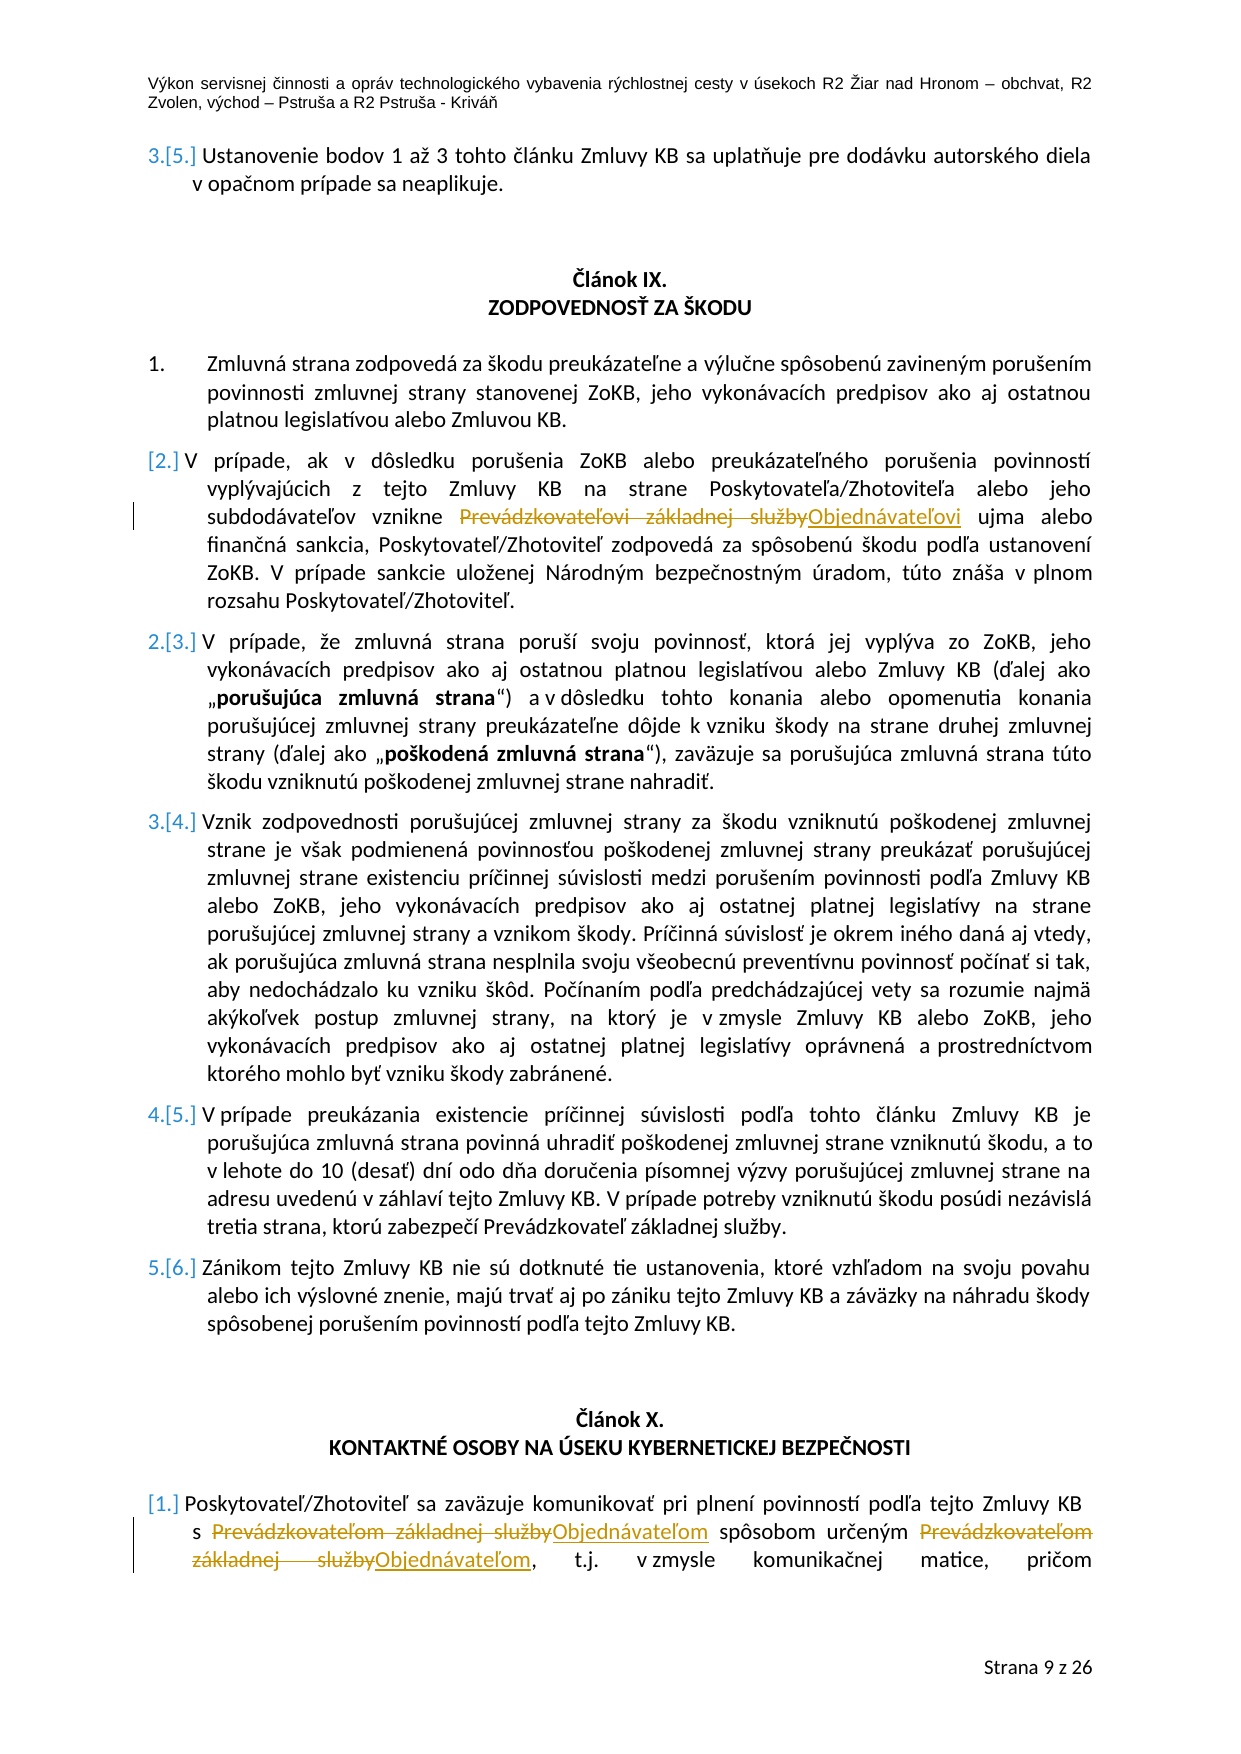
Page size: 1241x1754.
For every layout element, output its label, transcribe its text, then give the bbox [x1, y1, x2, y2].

text Článok X. [148, 1405, 1092, 1433]
text Článok IX. [148, 266, 1092, 293]
list Ustanovenie bodov 1 až 3 tohto článku Zmluvy KB sa uplatňuje pre dodávku autorského diela v opačnom prípade sa neaplikuje. [148, 141, 1092, 197]
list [148, 1489, 1092, 1573]
text KONTAKTNÉ OSOBY NA ÚSEKU KYBERNETICKEJ BEZPEČNOSTI [148, 1433, 1092, 1461]
list Vznik zodpovednosti porušujúcej zmluvnej strany za škodu vzniknutú poškodenej zmluvnej strane je však podmienená povinnosťou poškodenej zmluvnej strany preukázať porušujúcej zmluvnej strane existenciu príčinnej súvislosti medzi porušením povinnosti podľa Zmluvy KB alebo ZoKB, jeho vykonávacích predpisov ako aj ostatnej platnej legislatívy na strane porušujúcej zmluvnej strany a vznikom škody. Príčinná súvislosť je okrem iného daná aj vtedy, ak porušujúca zmluvná strana nesplnila svoju všeobecnú preventívnu povinnosť počínať si tak, aby nedochádzalo ku vzniku škôd. Počínaním podľa predchádzajúcej vety sa rozumie najmä akýkoľvek postup zmluvnej strany, na ktorý je v zmysle Zmluvy KB alebo ZoKB, jeho vykonávacích predpisov ako aj ostatnej platnej legislatívy oprávnená a prostredníctvom ktorého mohlo byť vzniku škody zabránené. [148, 807, 1092, 1088]
list V prípade preukázania existencie príčinnej súvislosti podľa tohto článku Zmluvy KB je porušujúca zmluvná strana povinná uhradiť poškodenej zmluvnej strane vzniknutú škodu, a to v lehote do 10 (desať) dní odo dňa doručenia písomnej výzvy porušujúcej zmluvnej strane na adresu uvedenú v záhlaví tejto Zmluvy KB. V prípade potreby vzniknutú škodu posúdi nezávislá tretia strana, ktorú zabezpečí Prevádzkovateľ základnej služby. [148, 1100, 1092, 1240]
list Zánikom tejto Zmluvy KB nie sú dotknuté tie ustanovenia, ktoré vzhľadom na svoju povahu alebo ich výslovné znenie, majú trvať aj po zániku tejto Zmluvy KB a záväzky na náhradu škody spôsobenej porušením povinností podľa tejto Zmluvy KB. [148, 1253, 1092, 1337]
list V prípade, že zmluvná strana poruší svoju povinnosť, ktorá jej vyplýva zo ZoKB, jeho vykonávacích predpisov ako aj ostatnou platnou legislatívou alebo Zmluvy KB (ďalej ako „porušujúca zmluvná strana“) a v dôsledku tohto konania alebo opomenutia konania porušujúcej zmluvnej strany preukázateľne dôjde k vzniku škody na strane druhej zmluvnej strany (ďalej ako „poškodená zmluvná strana“), zaväzuje sa porušujúca zmluvná strana túto škodu vzniknutú poškodenej zmluvnej strane nahradiť. [148, 627, 1092, 795]
list V prípade, ak v dôsledku porušenia ZoKB alebo preukázateľného porušenia povinností vyplývajúcich z tejto Zmluvy KB na strane Poskytovateľa/Zhotoviteľa alebo jeho subdodávateľov vznikne ujma alebo finančná sankcia, Poskytovateľ/Zhotoviteľ zodpovedá za spôsobenú škodu podľa ustanovení ZoKB. V prípade sankcie uloženej Národným bezpečnostným úradom, túto znáša v plnom rozsahu Poskytovateľ/Zhotoviteľ. [148, 446, 1092, 614]
text Zodpovednosť za škodu [148, 293, 1092, 322]
list Zmluvná strana zodpovedá za škodu preukázateľne a výlučne spôsobenú zavineným porušením povinnosti zmluvnej strany stanovenej ZoKB, jeho vykonávacích predpisov ako aj ostatnou platnou legislatívou alebo Zmluvou KB. [148, 349, 1092, 434]
